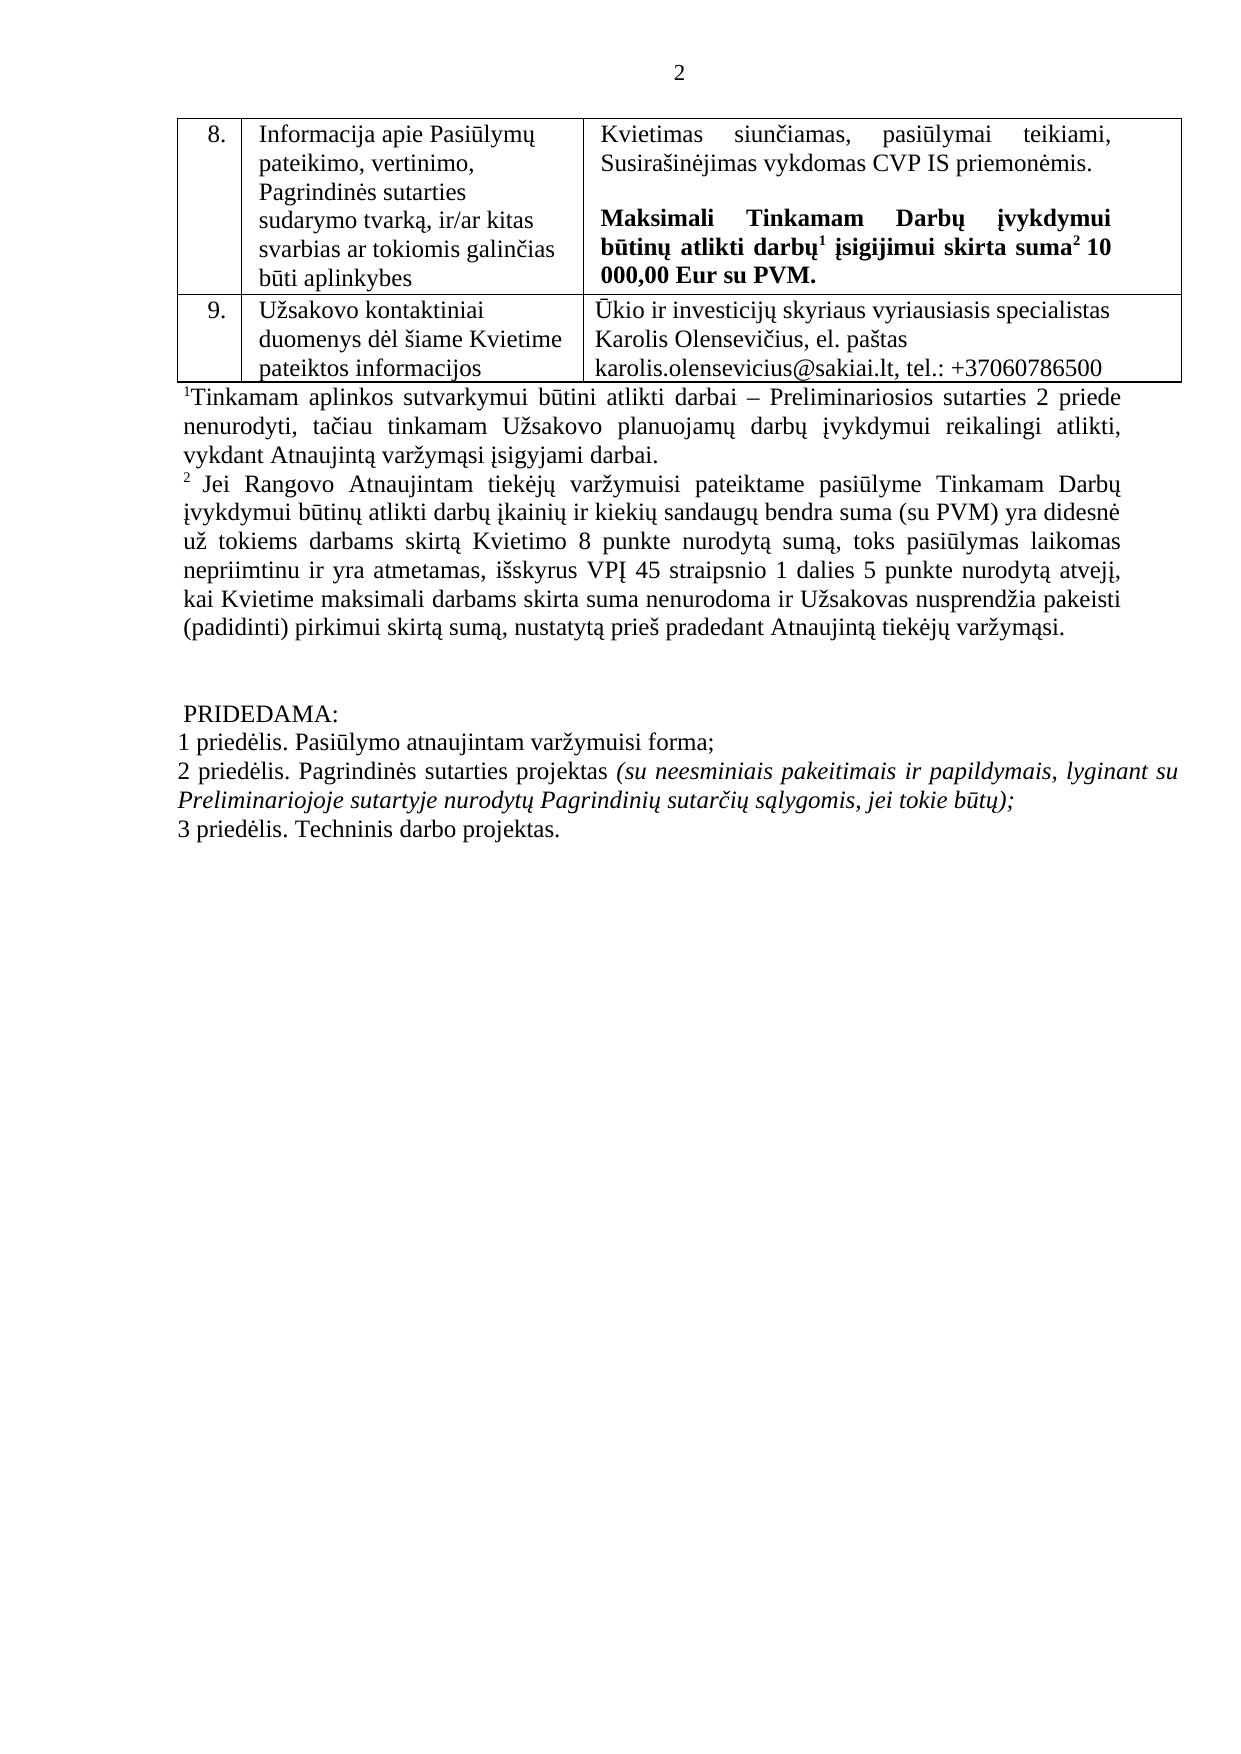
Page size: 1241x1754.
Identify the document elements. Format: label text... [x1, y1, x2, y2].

table_cell Informacija apie Pasiūlymų pateikimo, vertinimo, Pagrindinės sutarties sudarymo tvarką, ir/ar kitas svarbias ar tokiomis galinčias būti aplinkybes [242, 119, 583, 294]
text 3 priedėlis. Techninis darbo projektas. [177, 814, 1181, 842]
text 2 Jei Rangovo Atnaujintam tiekėjų varžymuisi pateiktame pasiūlyme Tinkamam Darbų įvykdymui būtinų atlikti darbų įkainių ir kiekių sandaugų bendra suma (su PVM) yra didesnė už tokiems darbams skirtą Kvietimo 8 punkte nurodytą sumą, toks pasiūlymas laikomas nepriimtinu ir yra atmetamas, išskyrus VPĮ 45 straipsnio 1 dalies 5 punkte nurodytą atvejį, kai Kvietime maksimali darbams skirta suma nenurodoma ir Užsakovas nusprendžia pakeisti (padidinti) pirkimui skirtą sumą, nustatytą prieš pradedant Atnaujintą tiekėjų varžymąsi. [183, 469, 1122, 641]
text PRIDEDAMA: [183, 699, 1122, 727]
table_cell Kvietimas siunčiamas, pasiūlymai teikiami, Susirašinėjimas vykdomas CVP IS priemonėmis. Maksimali Tinkamam Darbų įvykdymui būtinų atlikti darbų1 įsigijimui skirta suma2 10 000,00 Eur su PVM. [584, 119, 1181, 294]
table_cell Ūkio ir investicijų skyriaus vyriausiasis specialistas Karolis Olensevičius, el. paštas karolis.olensevicius@sakiai.lt, tel.: +37060786500 [584, 295, 1181, 381]
table_cell 9. [178, 295, 241, 381]
text 1 priedėlis. Pasiūlymo atnaujintam varžymuisi forma; [177, 727, 1181, 756]
text 1Tinkamam aplinkos sutvarkymui būtini atlikti darbai – Preliminariosios sutarties 2 priede nenurodyti, tačiau tinkamam Užsakovo planuojamų darbų įvykdymui reikalingi atlikti, vykdant Atnaujintą varžymąsi įsigyjami darbai. [183, 383, 1122, 469]
text 2 priedėlis. Pagrindinės sutarties projektas (su neesminiais pakeitimais ir papildymais, lyginant su Preliminariojoje sutartyje nurodytų Pagrindinių sutarčių sąlygomis, jei tokie būtų); [177, 756, 1181, 814]
table_cell 8. [178, 119, 241, 294]
table_cell Užsakovo kontaktiniai duomenys dėl šiame Kvietime pateiktos informacijos [242, 295, 583, 381]
